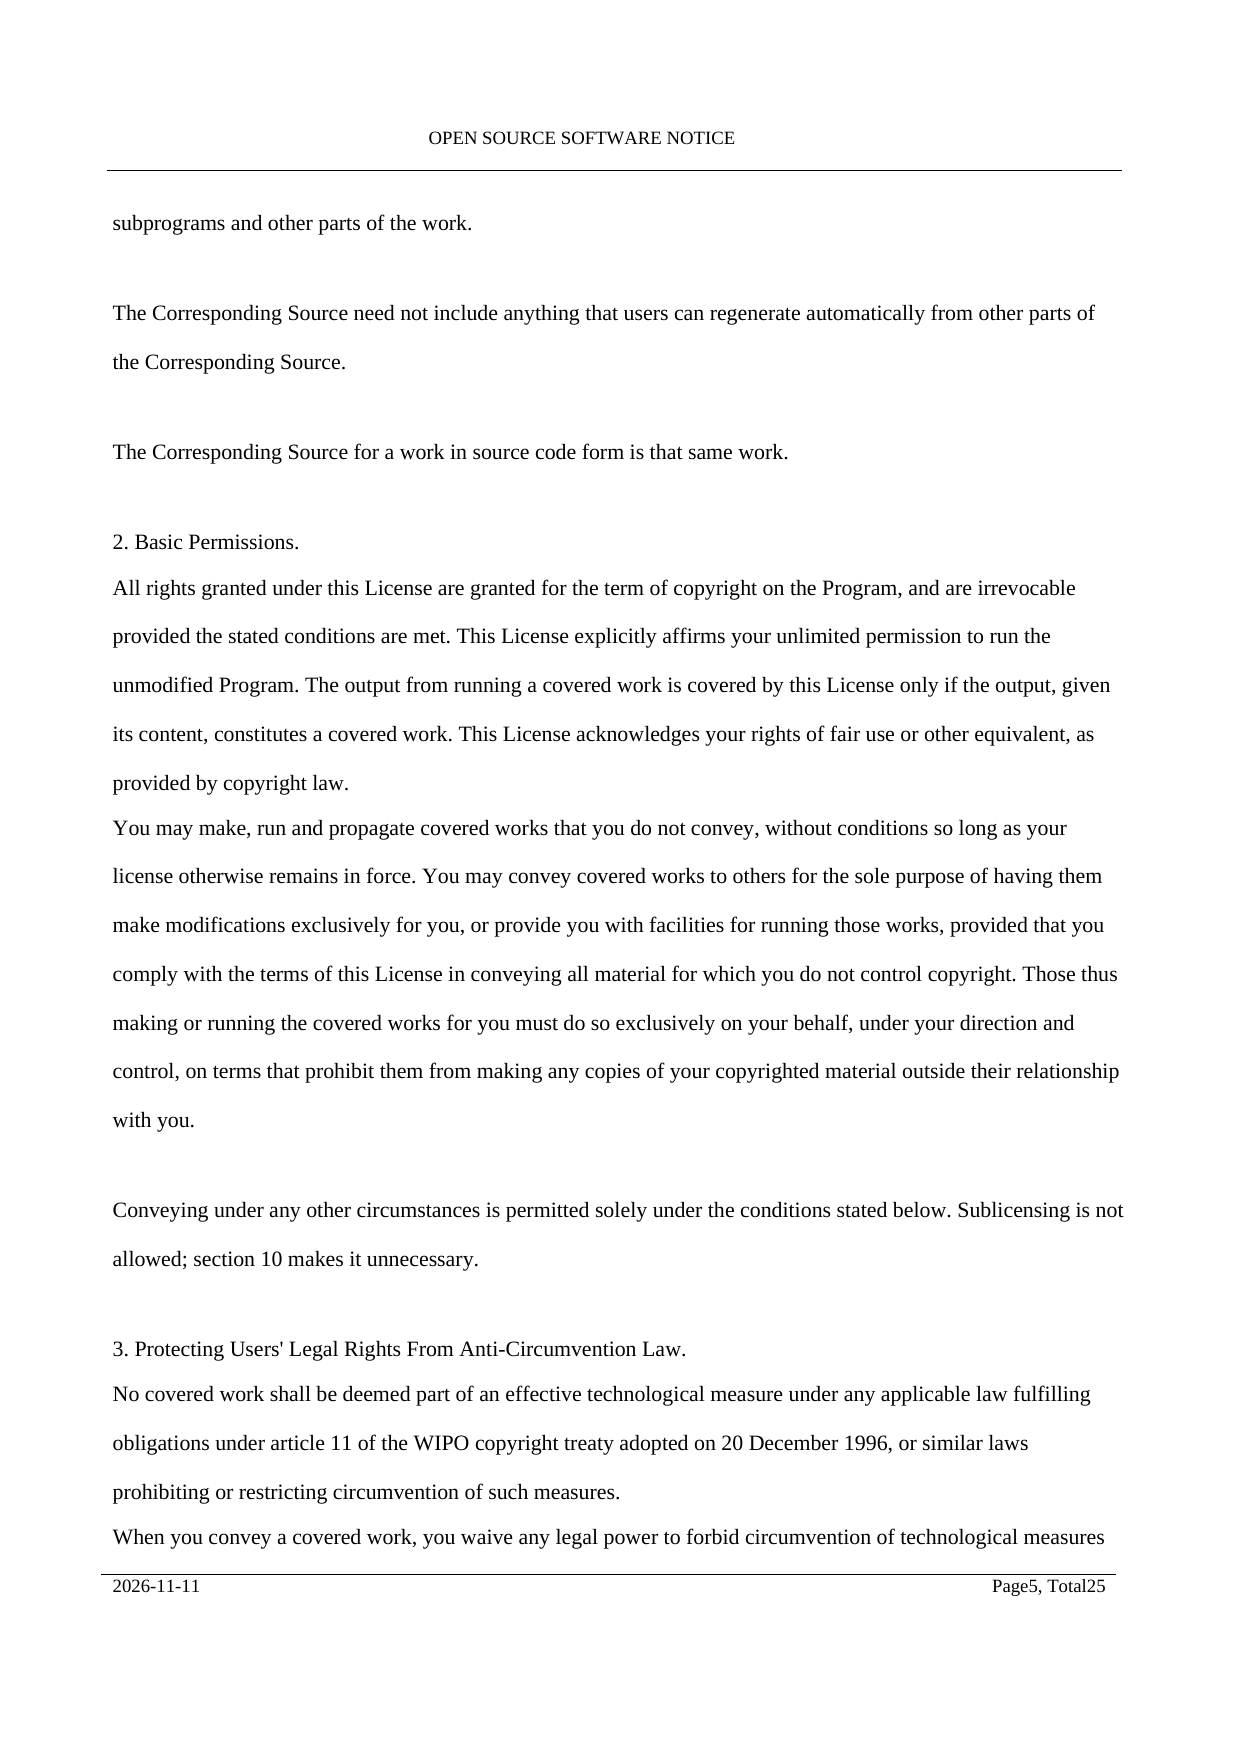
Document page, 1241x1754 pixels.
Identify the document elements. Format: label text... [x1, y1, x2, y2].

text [112, 1520, 1128, 1553]
text All rights granted under this License are granted for the term of copyright on the Program, and are irrevocable provided the stated conditions are met. This License explicitly affirms your unlimited permission to run the unmodified Program. The output from running a covered work is covered by this License only if the output, given its content, constitutes a covered work. This License acknowledges your rights of fair use or other equivalent, as provided by copyright law. [112, 571, 1128, 798]
text 3. Protecting Users' Legal Rights From Anti-Circumvention Law. [112, 1333, 1128, 1365]
text subprograms and other parts of the work. [112, 206, 1128, 239]
text No covered work shall be deemed part of an effective technological measure under any applicable law fulfilling obligations under article 11 of the WIPO copyright treaty adopted on 20 December 1996, or similar laws prohibiting or restricting circumvention of such measures. [112, 1378, 1128, 1508]
text 2. Basic Permissions. [112, 526, 1128, 558]
text The Corresponding Source need not include anything that users can regenerate automatically from other parts of the Corresponding Source. [112, 297, 1128, 378]
text You may make, run and propagate covered works that you do not convey, without conditions so long as your license otherwise remains in force. You may convey covered works to others for the sole purpose of having them make modifications exclusively for you, or provide you with facilities for running those works, provided that you comply with the terms of this License in conveying all material for which you do not control copyright. Those thus making or running the covered works for you must do so exclusively on your behalf, under your direction and control, on terms that prohibit them from making any copies of your copyrighted material outside their relationship with you. [112, 811, 1128, 1136]
text Conveying under any other circumstances is permitted solely under the conditions stated below. Sublicensing is not allowed; section 10 makes it unnecessary. [112, 1194, 1128, 1275]
text The Corresponding Source for a work in source code form is that same work. [112, 436, 1128, 468]
